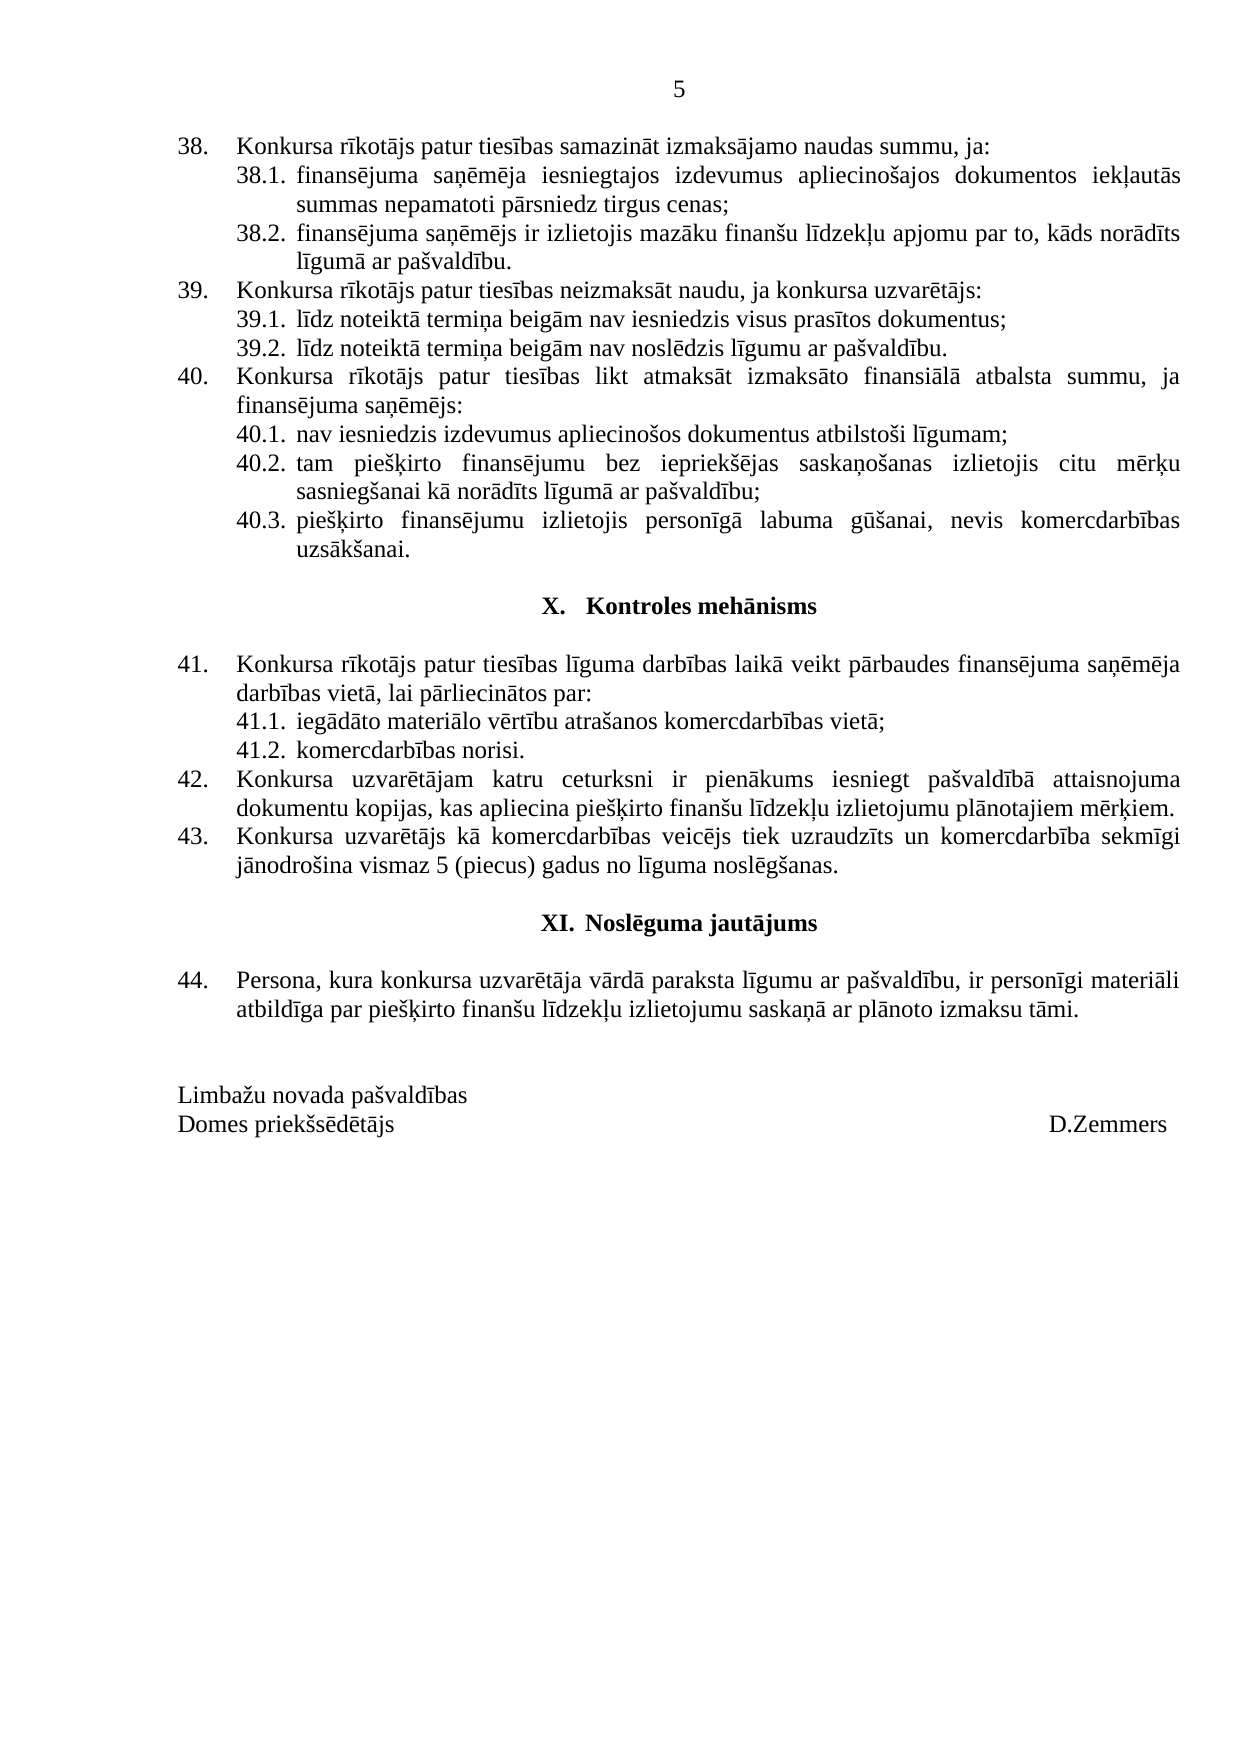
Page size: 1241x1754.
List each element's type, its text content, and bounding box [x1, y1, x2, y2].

list līdz noteiktā termiņa beigām nav noslēdzis līgumu ar pašvaldību. [236, 333, 1181, 361]
list tam piešķirto finansējumu bez iepriekšējas saskaņošanas izlietojis citu mērķu sasniegšanai kā norādīts līgumā ar pašvaldību; [236, 448, 1181, 505]
list Konkursa uzvarētājam katru ceturksni ir pienākums iesniegt pašvaldībā attaisnojuma dokumentu kopijas, kas apliecina piešķirto finanšu līdzekļu izlietojumu plānotajiem mērķiem. [177, 764, 1181, 821]
list Konkursa uzvarētājs kā komercdarbības veicējs tiek uzraudzīts un komercdarbība sekmīgi jānodrošina vismaz 5 (piecus) gadus no līguma noslēgšanas. [177, 821, 1181, 879]
text Limbažu novada pašvaldības [177, 1080, 1177, 1109]
list komercdarbības norisi. [236, 735, 1181, 764]
list iegādāto materiālo vērtību atrašanos komercdarbības vietā; [236, 706, 1181, 735]
list piešķirto finansējumu izlietojis personīgā labuma gūšanai, nevis komercdarbības uzsākšanai. [236, 505, 1181, 563]
list finansējuma saņēmēja iesniegtajos izdevumus apliecinošajos dokumentos iekļautās summas nepamatoti pārsniedz tirgus cenas; [236, 160, 1181, 218]
list Noslēguma jautājums [177, 908, 1181, 936]
list Kontroles mehānisms [177, 591, 1181, 620]
list Konkursa rīkotājs patur tiesības līguma darbības laikā veikt pārbaudes finansējuma saņēmēja darbības vietā, lai pārliecinātos par: [177, 649, 1181, 706]
list Persona, kura konkursa uzvarētāja vārdā paraksta līgumu ar pašvaldību, ir personīgi materiāli atbildīga par piešķirto finanšu līdzekļu izlietojumu saskaņā ar plānoto izmaksu tāmi. [177, 965, 1181, 1023]
list nav iesniedzis izdevumus apliecinošos dokumentus atbilstoši līgumam; [236, 419, 1181, 448]
list līdz noteiktā termiņa beigām nav iesniedzis visus prasītos dokumentus; [236, 304, 1181, 333]
list Konkursa rīkotājs patur tiesības neizmaksāt naudu, ja konkursa uzvarētājs: [177, 275, 1181, 304]
list Konkursa rīkotājs patur tiesības samazināt izmaksājamo naudas summu, ja: [177, 131, 1181, 160]
list finansējuma saņēmējs ir izlietojis mazāku finanšu līdzekļu apjomu par to, kāds norādīts līgumā ar pašvaldību. [236, 218, 1181, 275]
text Domes priekšsēdētājs D.Zemmers [177, 1109, 1177, 1138]
list Konkursa rīkotājs patur tiesības likt atmaksāt izmaksāto finansiālā atbalsta summu, ja finansējuma saņēmējs: [177, 361, 1181, 419]
